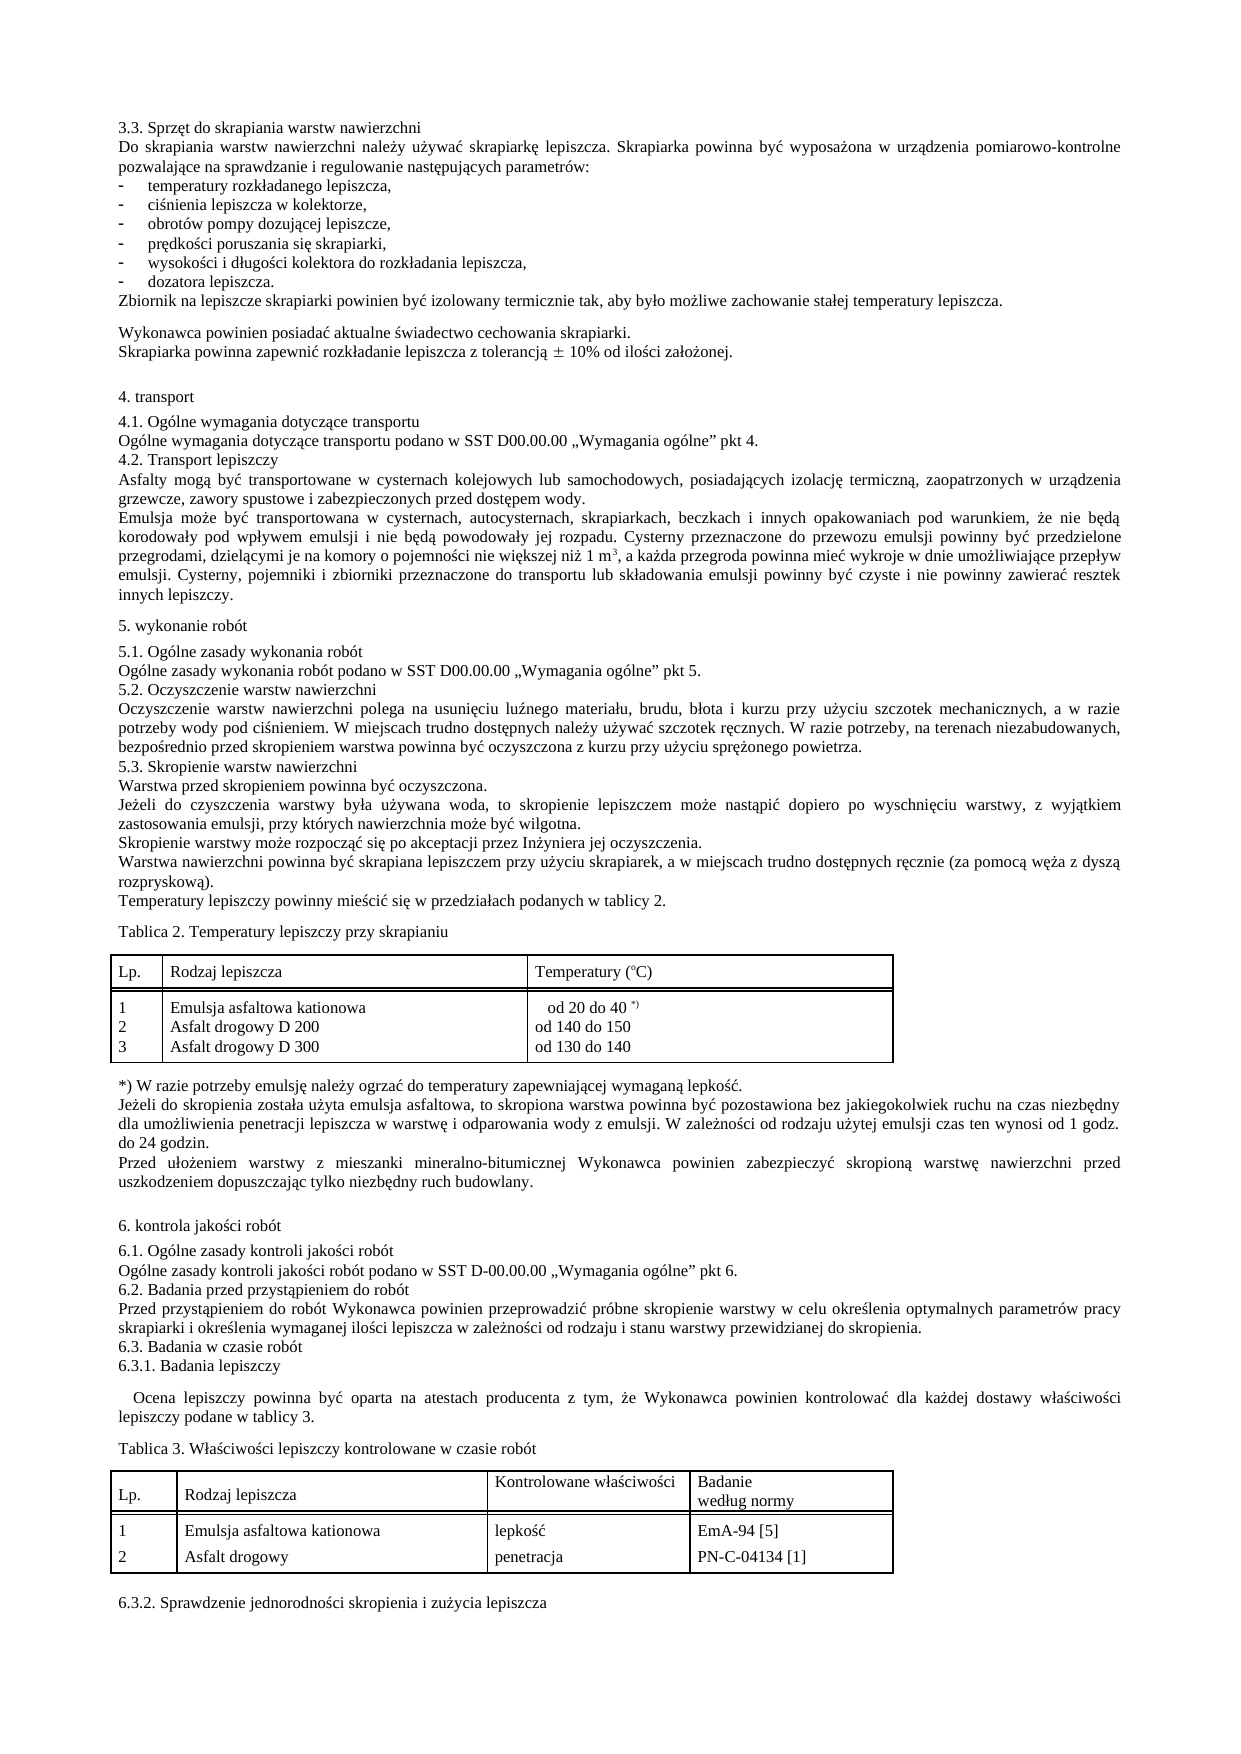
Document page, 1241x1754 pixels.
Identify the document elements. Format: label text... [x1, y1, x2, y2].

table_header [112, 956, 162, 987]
text Ogólne zasady wykonania robót podano w SST D00.00.00 „Wymagania ogólne” pkt 5. [118, 661, 1122, 680]
text 6.3.1. Badania lepiszczy [118, 1356, 1122, 1375]
text 5.1. Ogólne zasady wykonania robót [118, 641, 1122, 661]
list dozatora lepiszcza. [118, 272, 1122, 291]
list prędkości poruszania się skrapiarki, [118, 233, 1122, 253]
text 5.2. Oczyszczenie warstw nawierzchni [118, 680, 1122, 699]
text Wykonawca powinien posiadać aktualne świadectwo cechowania skrapiarki. [118, 323, 1122, 342]
text Ogólne zasady kontroli jakości robót podano w SST D-00.00.00 „Wymagania ogólne” pkt 6. [118, 1260, 1122, 1279]
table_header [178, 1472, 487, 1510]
text *) W razie potrzeby emulsję należy ogrzać do temperatury zapewniającej wymaganą lepkość. [118, 1076, 1122, 1095]
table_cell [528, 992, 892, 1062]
text 5.3. Skropienie warstw nawierzchni [118, 756, 1122, 776]
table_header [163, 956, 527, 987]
text 6.3.2. Sprawdzenie jednorodności skropienia i zużycia lepiszcza [118, 1593, 1122, 1612]
text Przed ułożeniem warstwy z mieszanki mineralno-bitumicznej Wykonawca powinien zabezpieczyć skropioną warstwę nawierzchni przed uszkodzeniem dopuszczając tylko niezbędny ruch budowlany. [118, 1152, 1122, 1191]
list obrotów pompy dozującej lepiszcze, [118, 214, 1122, 233]
text 6.2. Badania przed przystąpieniem do robót [118, 1279, 1122, 1299]
text Warstwa przed skropieniem powinna być oczyszczona. [118, 776, 1122, 795]
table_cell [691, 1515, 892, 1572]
text Jeżeli do skropienia została użyta emulsja asfaltowa, to skropiona warstwa powinna być pozostawiona bez jakiegokolwiek ruchu na czas niezbędny dla umożliwienia penetracji lepiszcza w warstwę i odparowania wody z emulsji. W zależności od rodzaju użytej emulsji czas ten wynosi od 1 godz. do 24 godzin. [118, 1095, 1122, 1152]
text Skrapiarka powinna zapewnić rozkładanie lepiszcza z tolerancją 10% od ilości założonej. [118, 342, 1122, 361]
list ciśnienia lepiszcza w kolektorze, [118, 195, 1122, 214]
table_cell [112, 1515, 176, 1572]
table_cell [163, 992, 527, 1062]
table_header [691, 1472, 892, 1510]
list temperatury rozkładanego lepiszcza, [118, 176, 1122, 195]
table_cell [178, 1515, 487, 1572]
text 6.3. Badania w czasie robót [118, 1337, 1122, 1356]
text Tablica 3. Właściwości lepiszczy kontrolowane w czasie robót [118, 1439, 1122, 1458]
text 4.2. Transport lepiszczy [118, 450, 1122, 469]
text Zbiornik na lepiszcze skrapiarki powinien być izolowany termicznie tak, aby było możliwe zachowanie stałej temperatury lepiszcza. [118, 291, 1122, 310]
text Warstwa nawierzchni powinna być skrapiana lepiszczem przy użyciu skrapiarek, a w miejscach trudno dostępnych ręcznie (za pomocą węża z dyszą rozpryskową). [118, 852, 1122, 891]
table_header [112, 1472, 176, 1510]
text 4. transport [118, 386, 1122, 406]
text Temperatury lepiszczy powinny mieścić się w przedziałach podanych w tablicy 2. [118, 891, 1122, 910]
text Emulsja może być transportowana w cysternach, autocysternach, skrapiarkach, beczkach i innych opakowaniach pod warunkiem, że nie będą korodowały pod wpływem emulsji i nie będą powodowały jej rozpadu. Cysterny przeznaczone do przewozu emulsji powinny być przedzielone przegrodami, dzielącymi je na komory o pojemności nie większej niż 1 m3, a każda przegroda powinna mieć wykroje w dnie umożliwiające przepływ emulsji. Cysterny, pojemniki i zbiorniki przeznaczone do transportu lub składowania emulsji powinny być czyste i nie powinny zawierać resztek innych lepiszczy. [118, 508, 1122, 603]
text Tablica 2. Temperatury lepiszczy przy skrapianiu [118, 922, 1122, 941]
text 6.1. Ogólne zasady kontroli jakości robót [118, 1241, 1122, 1260]
text 4.1. Ogólne wymagania dotyczące transportu [118, 412, 1122, 431]
list wysokości i długości kolektora do rozkładania lepiszcza, [118, 253, 1122, 272]
text Do skrapiania warstw nawierzchni należy używać skrapiarkę lepiszcza. Skrapiarka powinna być wyposażona w urządzenia pomiarowo-kontrolne pozwalające na sprawdzanie i regulowanie następujących parametrów: [118, 137, 1122, 176]
text 6. kontrola jakości robót [118, 1216, 1122, 1235]
text Przed przystąpieniem do robót Wykonawca powinien przeprowadzić próbne skropienie warstwy w celu określenia optymalnych parametrów pracy skrapiarki i określenia wymaganej ilości lepiszcza w zależności od rodzaju i stanu warstwy przewidzianej do skropienia. [118, 1299, 1122, 1337]
text Jeżeli do czyszczenia warstwy była używana woda, to skropienie lepiszczem może nastąpić dopiero po wyschnięciu warstwy, z wyjątkiem zastosowania emulsji, przy których nawierzchnia może być wilgotna. [118, 795, 1122, 833]
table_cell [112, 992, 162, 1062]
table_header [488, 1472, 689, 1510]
text Skropienie warstwy może rozpocząć się po akceptacji przez Inżyniera jej oczyszczenia. [118, 833, 1122, 852]
text Asfalty mogą być transportowane w cysternach kolejowych lub samochodowych, posiadających izolację termiczną, zaopatrzonych w urządzenia grzewcze, zawory spustowe i zabezpieczonych przed dostępem wody. [118, 469, 1122, 508]
text 5. wykonanie robót [118, 616, 1122, 635]
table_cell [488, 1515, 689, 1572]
text 3.3. Sprzęt do skrapiania warstw nawierzchni [118, 118, 1122, 137]
text Ogólne wymagania dotyczące transportu podano w SST D00.00.00 „Wymagania ogólne” pkt 4. [118, 431, 1122, 450]
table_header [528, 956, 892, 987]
text Oczyszczenie warstw nawierzchni polega na usunięciu luźnego materiału, brudu, błota i kurzu przy użyciu szczotek mechanicznych, a w razie potrzeby wody pod ciśnieniem. W miejscach trudno dostępnych należy używać szczotek ręcznych. W razie potrzeby, na terenach niezabudowanych, bezpośrednio przed skropieniem warstwa powinna być oczyszczona z kurzu przy użyciu sprężonego powietrza. [118, 699, 1122, 756]
text Ocena lepiszczy powinna być oparta na atestach producenta z tym, że Wykonawca powinien kontrolować dla każdej dostawy właściwości lepiszczy podane w tablicy 3. [118, 1388, 1122, 1426]
